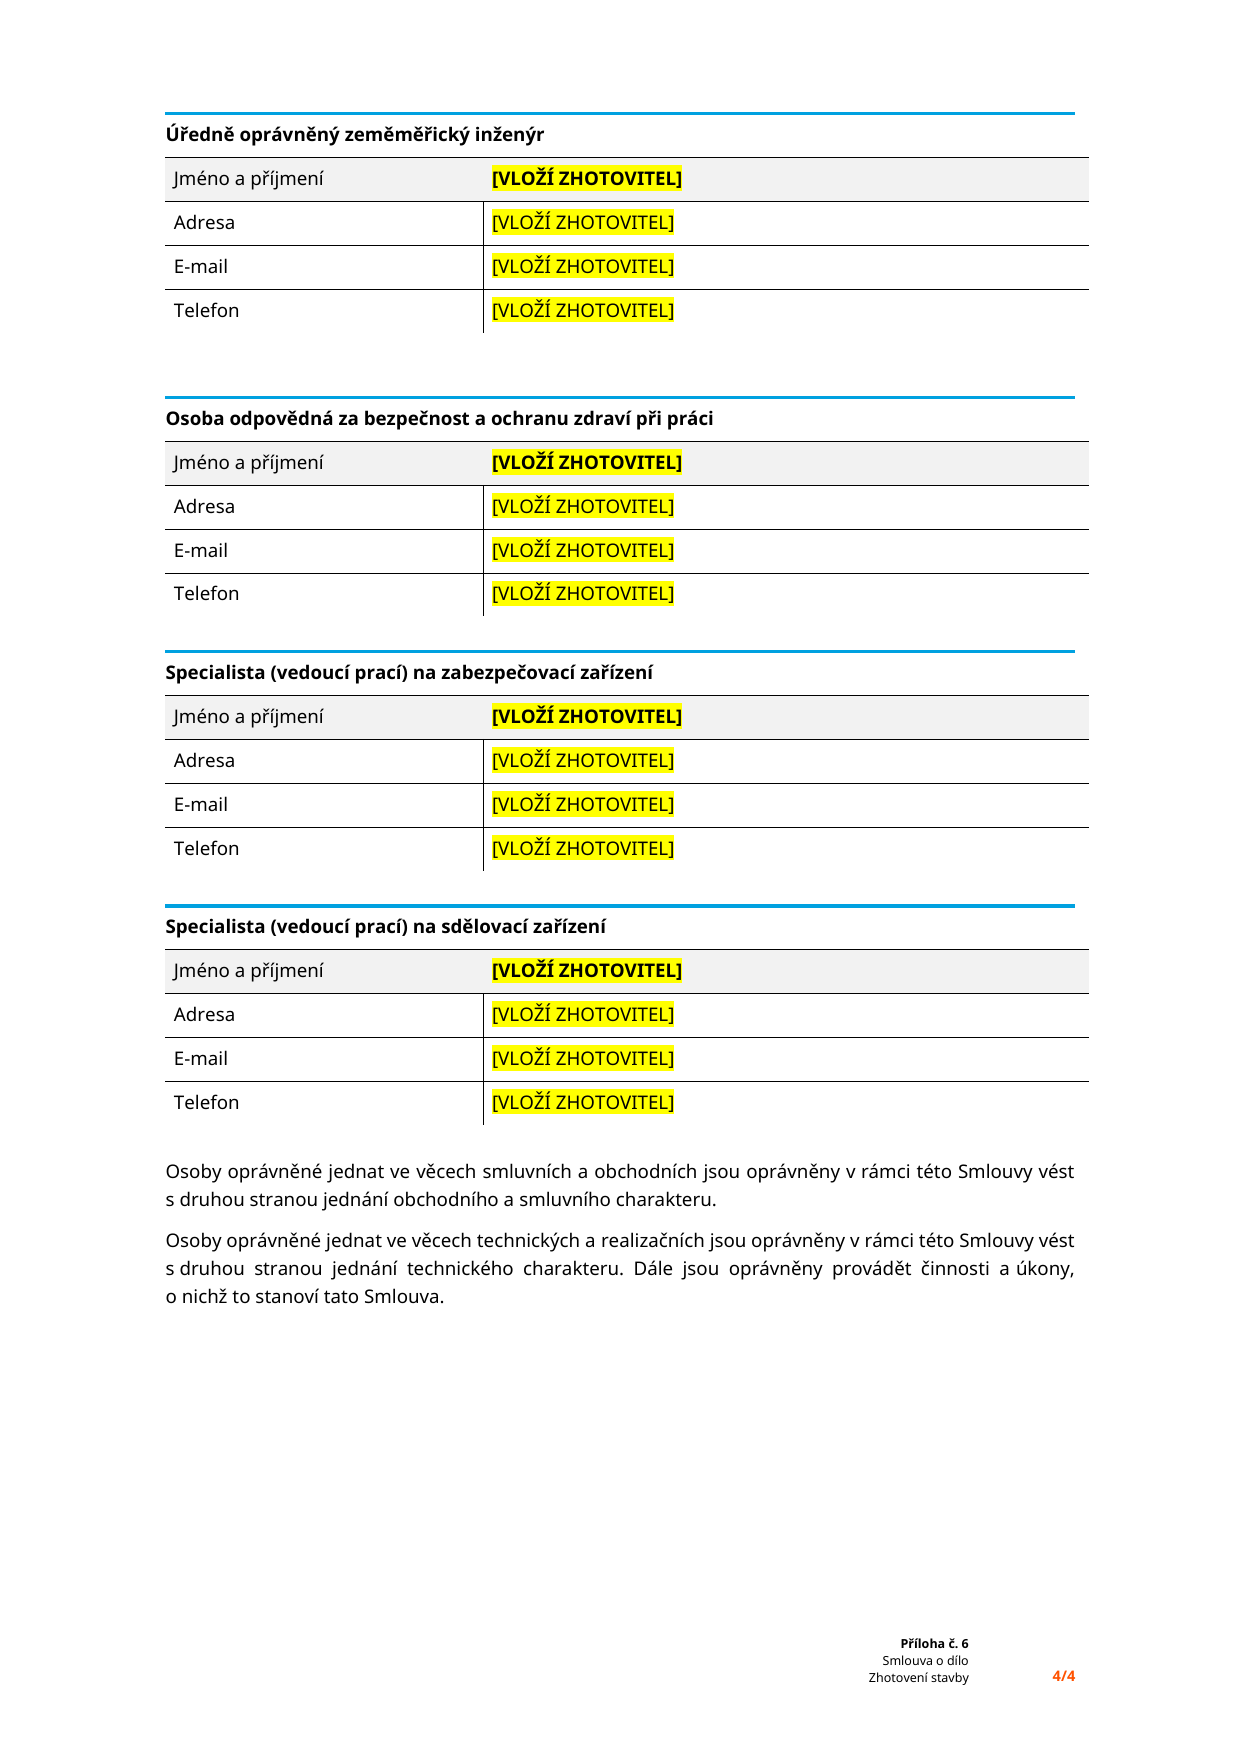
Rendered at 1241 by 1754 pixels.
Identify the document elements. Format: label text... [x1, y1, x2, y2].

text Specialista (vedoucí prací) na sdělovací zařízení [165, 908, 1075, 939]
table_header [VLOŽÍ ZHOTOVITEL] [484, 950, 1089, 993]
text Osoby oprávněné jednat ve věcech technických a realizačních jsou oprávněny v rámci této Smlouvy vést s druhou stranou jednání technického charakteru. Dále jsou oprávněny provádět činnosti a úkony, o nichž to stanoví tato Smlouva. [165, 1227, 1075, 1309]
table_cell E-mail [165, 530, 483, 572]
table_cell Telefon [165, 290, 483, 332]
table_cell [VLOŽÍ ZHOTOVITEL] [484, 828, 1089, 871]
table_cell [VLOŽÍ ZHOTOVITEL] [484, 994, 1089, 1037]
table_cell [VLOŽÍ ZHOTOVITEL] [484, 530, 1089, 572]
table_cell Adresa [165, 740, 483, 783]
table_header Jméno a příjmení [165, 696, 484, 739]
table_cell [VLOŽÍ ZHOTOVITEL] [484, 290, 1089, 332]
table_cell Adresa [165, 486, 483, 529]
table_cell [VLOŽÍ ZHOTOVITEL] [484, 784, 1089, 827]
text Osoby oprávněné jednat ve věcech smluvních a obchodních jsou oprávněny v rámci této Smlouvy vést s druhou stranou jednání obchodního a smluvního charakteru. [165, 1158, 1075, 1212]
table_header [VLOŽÍ ZHOTOVITEL] [484, 158, 1089, 201]
table_cell [VLOŽÍ ZHOTOVITEL] [484, 246, 1089, 289]
table_cell E-mail [165, 246, 483, 289]
table_header Jméno a příjmení [165, 950, 484, 993]
table_cell Adresa [165, 994, 483, 1037]
table_header Jméno a příjmení [165, 442, 484, 485]
table_cell Telefon [165, 1082, 483, 1125]
table_cell Adresa [165, 202, 483, 245]
table_cell Telefon [165, 574, 483, 616]
table_cell E-mail [165, 1038, 483, 1081]
text Osoba odpovědná za bezpečnost a ochranu zdraví při práci [165, 399, 1075, 431]
table_cell [VLOŽÍ ZHOTOVITEL] [484, 202, 1089, 245]
text Specialista (vedoucí prací) na zabezpečovací zařízení [165, 653, 1075, 685]
table_header [VLOŽÍ ZHOTOVITEL] [484, 696, 1089, 739]
table_cell [VLOŽÍ ZHOTOVITEL] [484, 1038, 1089, 1081]
table_cell Telefon [165, 828, 483, 871]
table_header [VLOŽÍ ZHOTOVITEL] [484, 442, 1089, 485]
table_cell [VLOŽÍ ZHOTOVITEL] [484, 486, 1089, 529]
table_header Jméno a příjmení [165, 158, 484, 201]
table_cell E-mail [165, 784, 483, 827]
table_cell [VLOŽÍ ZHOTOVITEL] [484, 574, 1089, 616]
text Úředně oprávněný zeměměřický inženýr [165, 115, 1075, 147]
table_cell [VLOŽÍ ZHOTOVITEL] [484, 1082, 1089, 1125]
table_cell [VLOŽÍ ZHOTOVITEL] [484, 740, 1089, 783]
